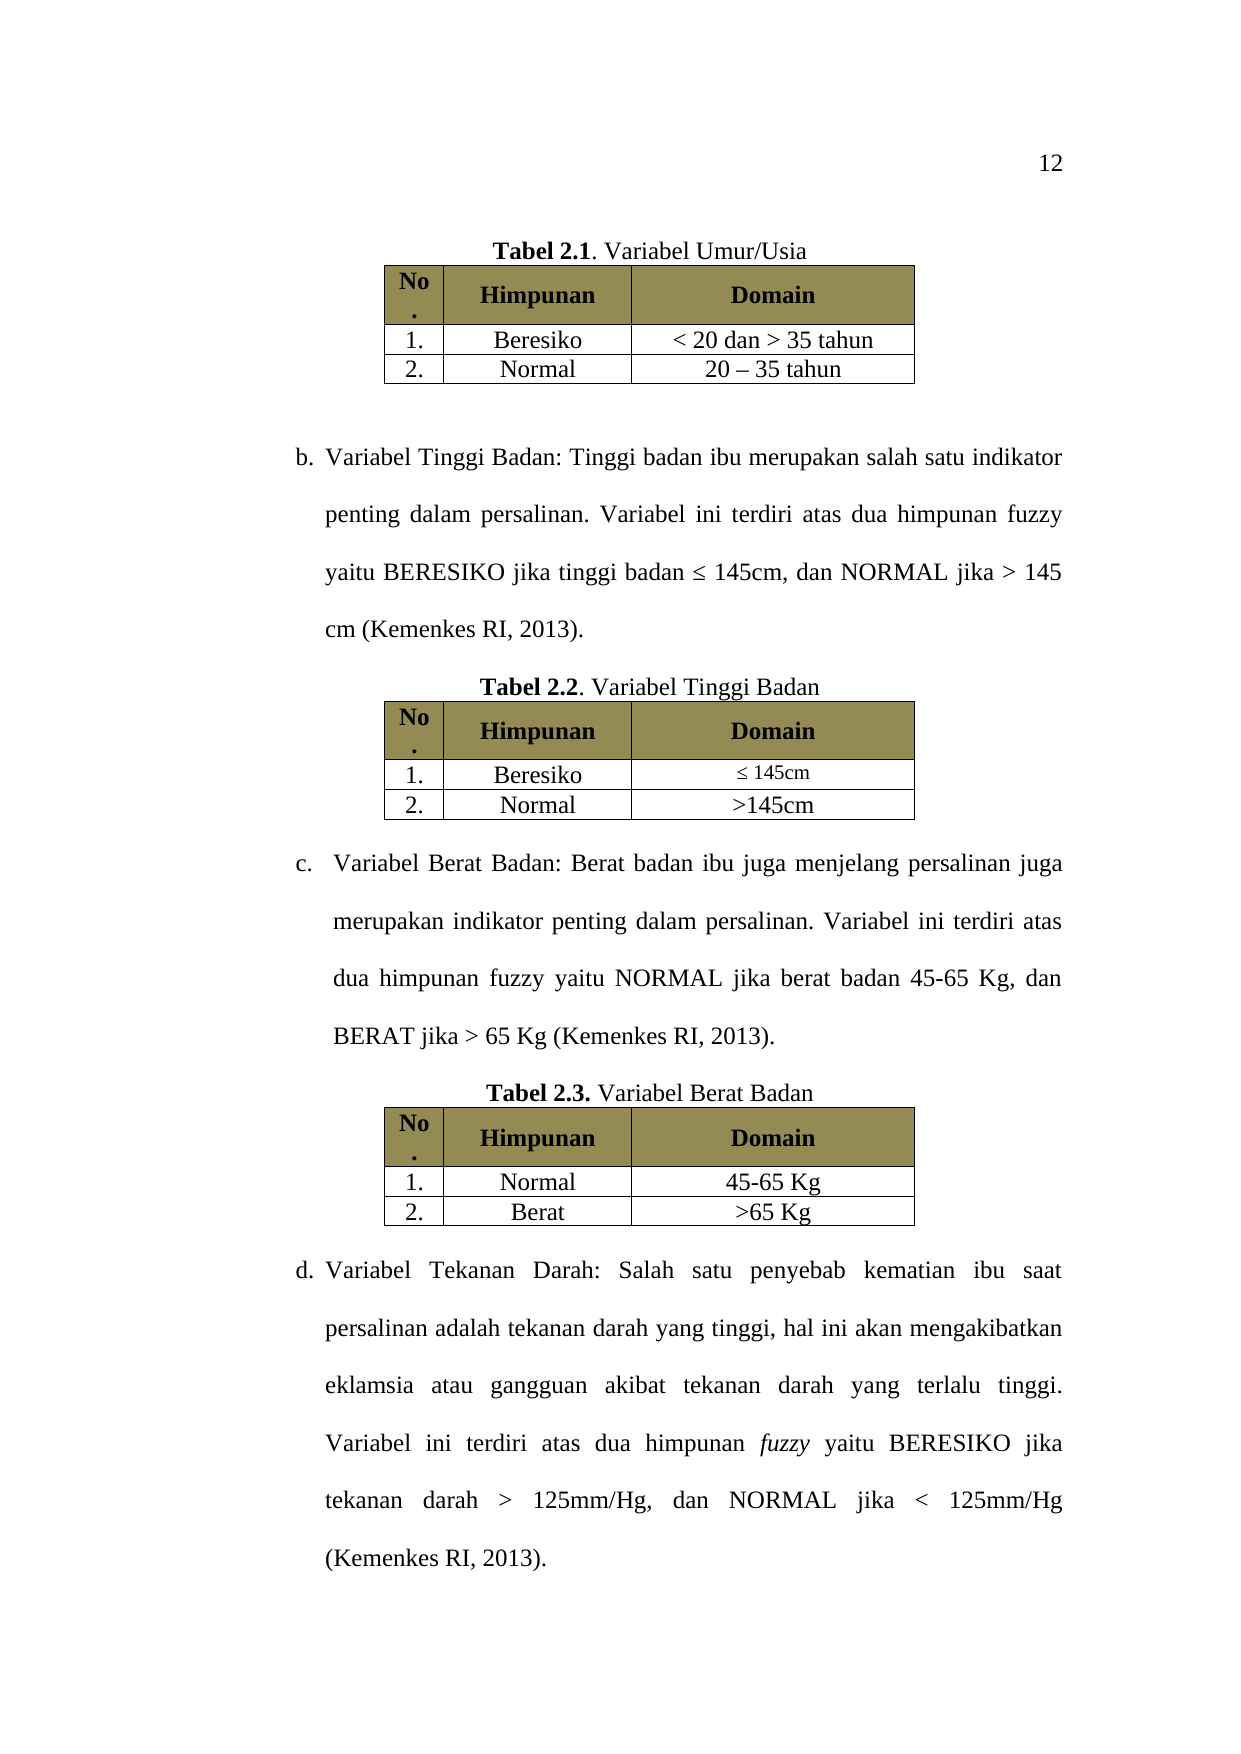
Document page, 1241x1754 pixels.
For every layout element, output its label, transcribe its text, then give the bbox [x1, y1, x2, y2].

list Variabel Berat Badan: Berat badan ibu juga menjelang persalinan juga merupakan indikator penting dalam persalinan. Variabel ini terdiri atas dua himpunan fuzzy yaitu NORMAL jika berat badan 45-65 Kg, dan BERAT jika > 65 Kg (Kemenkes RI, 2013). [295, 848, 1063, 1050]
table_cell >65 Kg [632, 1197, 914, 1225]
table_header No. [385, 266, 443, 324]
table_cell 20 – 35 tahun [632, 355, 914, 383]
table_header No. [385, 1108, 443, 1166]
table_cell Normal [444, 355, 631, 383]
table_cell Berat [444, 1197, 631, 1225]
table_cell Normal [444, 790, 631, 819]
table_cell Beresiko [444, 325, 631, 353]
table_header Domain [632, 266, 914, 324]
table_cell 2. [385, 355, 443, 383]
text Tabel 2.2. Variabel Tinggi Badan [236, 672, 1063, 701]
table_cell 2. [385, 790, 443, 819]
table_header Himpunan [444, 702, 631, 759]
text Tabel 2.1. Variabel Umur/Usia [236, 236, 1063, 265]
text Tabel 2.3. Variabel Berat Badan [236, 1078, 1063, 1107]
list Variabel Tekanan Darah: Salah satu penyebab kematian ibu saat persalinan adalah tekanan darah yang tinggi, hal ini akan mengakibatkan eklamsia atau gangguan akibat tekanan darah yang terlalu tinggi. Variabel ini terdiri atas dua himpunan fuzzy yaitu BERESIKO jika tekanan darah > 125mm/Hg, dan NORMAL jika < 125mm/Hg (Kemenkes RI, 2013). [295, 1255, 1063, 1571]
table_cell Normal [444, 1167, 631, 1196]
table_cell 45-65 Kg [632, 1167, 914, 1196]
table_cell >145cm [632, 790, 914, 819]
table_cell 1. [385, 760, 443, 789]
table_cell ≤ 145cm [632, 760, 914, 789]
table_cell Beresiko [444, 760, 631, 789]
table_header Himpunan [444, 266, 631, 324]
table_header No. [385, 702, 443, 759]
table_header Domain [632, 1108, 914, 1166]
list Variabel Tinggi Badan: Tinggi badan ibu merupakan salah satu indikator penting dalam persalinan. Variabel ini terdiri atas dua himpunan fuzzy yaitu BERESIKO jika tinggi badan ≤ 145cm, dan NORMAL jika > 145 cm (Kemenkes RI, 2013). [295, 442, 1063, 643]
table_cell 1. [385, 325, 443, 353]
table_header Himpunan [444, 1108, 631, 1166]
table_header Domain [632, 702, 914, 759]
table_cell 1. [385, 1167, 443, 1196]
table_cell < 20 dan > 35 tahun [632, 325, 914, 353]
table_cell 2. [385, 1197, 443, 1225]
